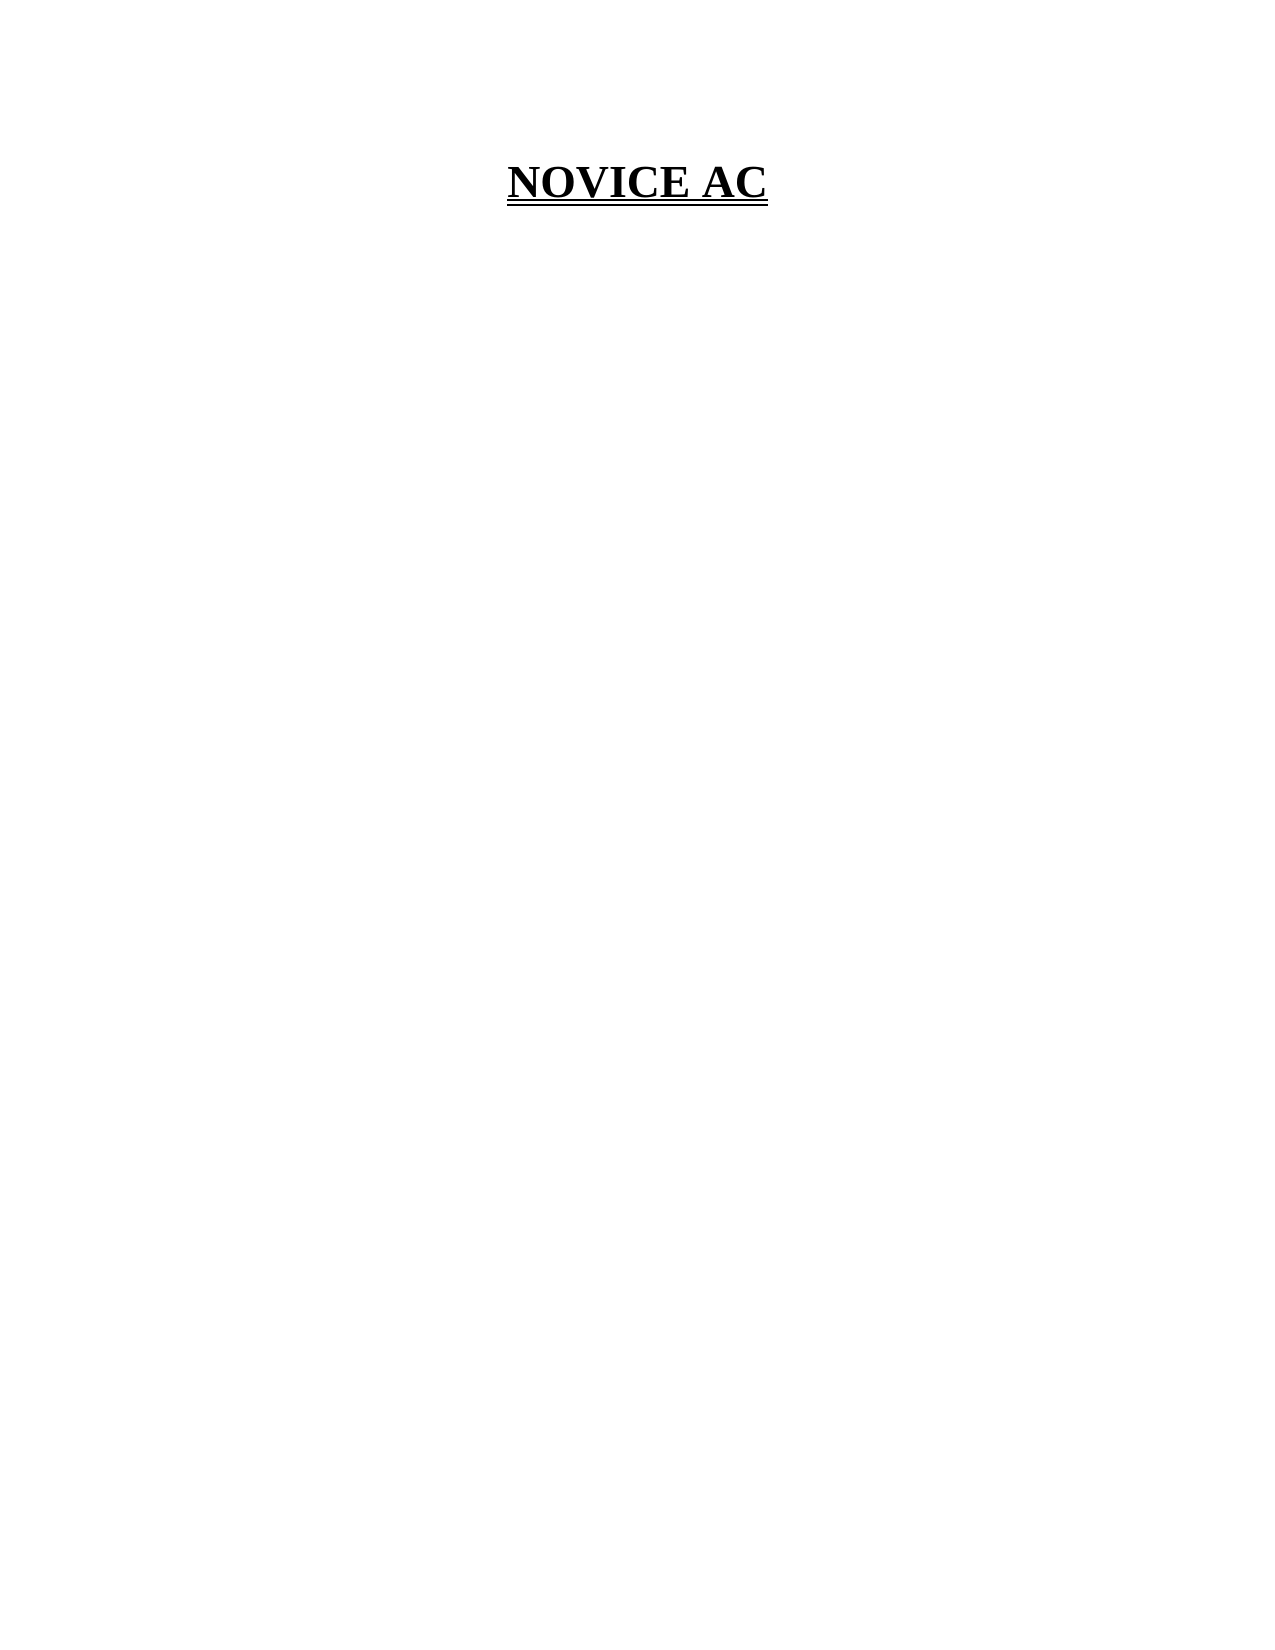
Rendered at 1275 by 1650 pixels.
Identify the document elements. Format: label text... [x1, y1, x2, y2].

subtitle NOVICE AC [150, 154, 1125, 207]
